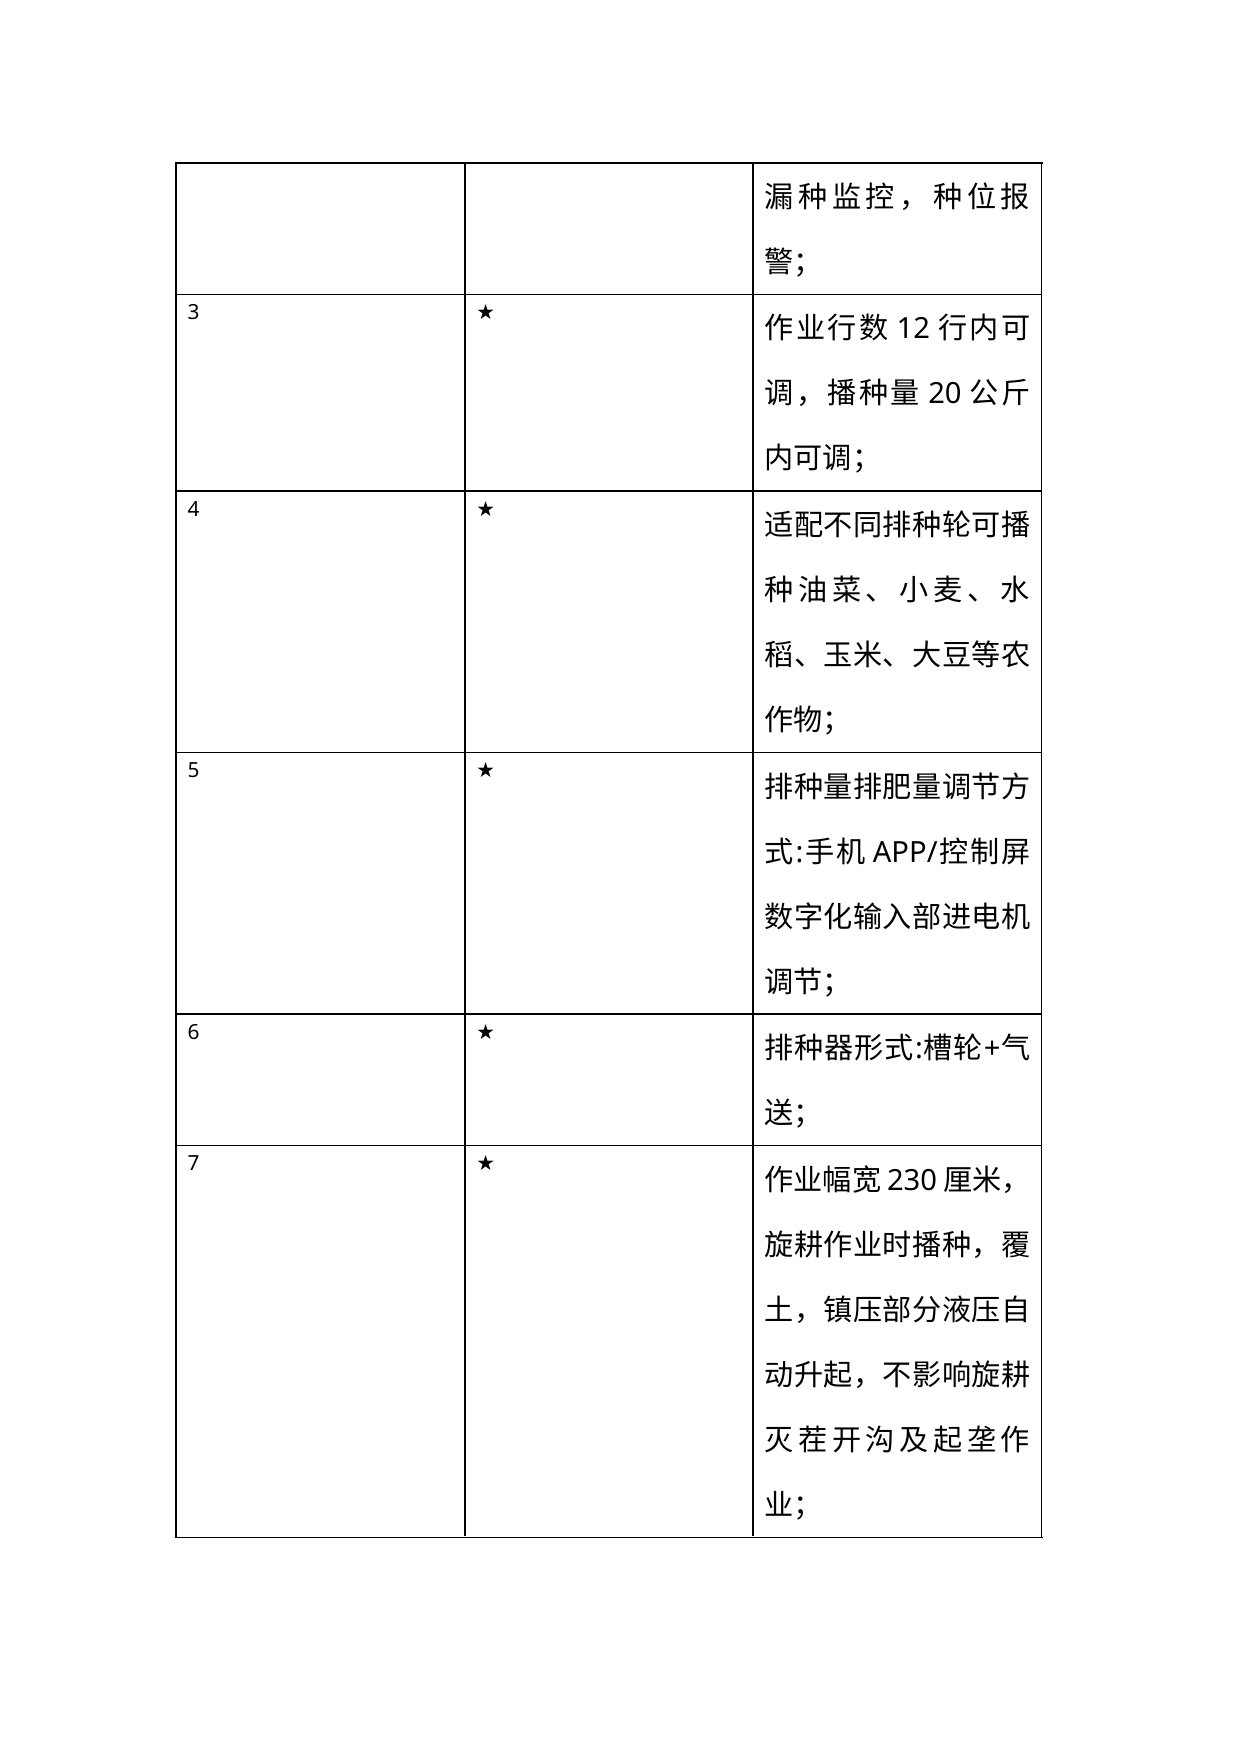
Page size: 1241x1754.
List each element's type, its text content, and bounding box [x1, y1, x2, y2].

table_cell 3 [177, 295, 464, 490]
table_cell 排种量排肥量调节方式:手机APP/控制屏数字化输入部进电机调节； [754, 753, 1041, 1013]
table_cell ★ [466, 753, 752, 1013]
table_cell ★ [466, 1146, 752, 1536]
table_cell ★ [466, 295, 752, 490]
table_cell 2 [177, 164, 464, 293]
table_cell 作业幅宽230厘米，旋耕作业时播种，覆土，镇压部分液压自动升起，不影响旋耕灭茬开沟及起垄作业； [754, 1146, 1041, 1536]
table_cell 6 [177, 1015, 464, 1145]
table_cell ★ [466, 1015, 752, 1145]
table_cell 作业行数12行内可调，播种量20公斤内可调； [754, 295, 1041, 490]
table_cell ★ [466, 492, 752, 752]
table_cell 7 [177, 1146, 464, 1536]
table_cell 排种器形式:槽轮+气送； [754, 1015, 1041, 1145]
table_cell 适配不同排种轮可播种油菜、小麦、水稻、玉米、大豆等农作物； [754, 492, 1041, 752]
table_cell 5 [177, 753, 464, 1013]
table_cell 4 [177, 492, 464, 752]
table_cell ★ [466, 164, 752, 293]
table_cell 具有雷达测速，卡种漏种监控，种位报警； [754, 164, 1041, 293]
